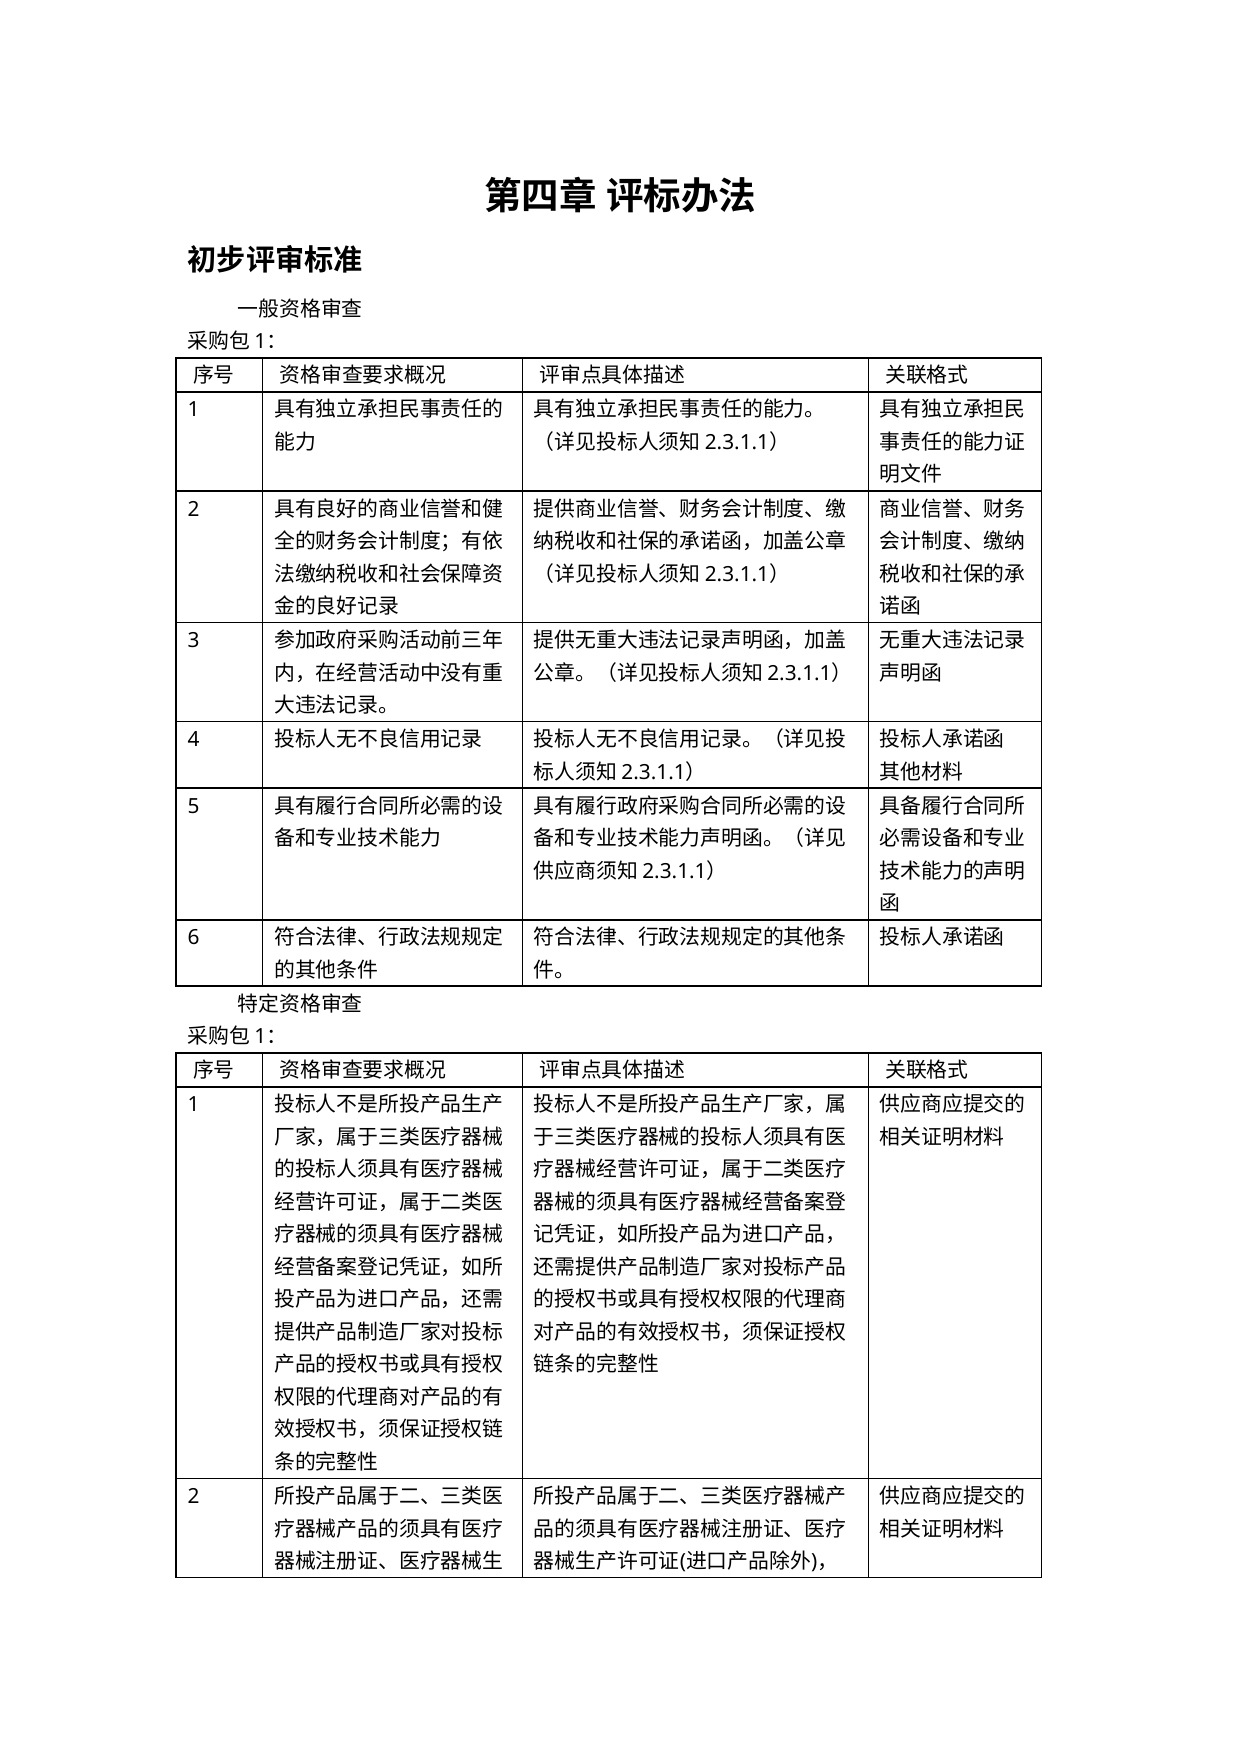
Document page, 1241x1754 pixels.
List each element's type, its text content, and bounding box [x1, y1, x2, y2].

table_cell 具有独立承担民事责任的能力。（详见投标人须知2.3.1.1） [523, 393, 868, 490]
table_header 资格审查要求概况 [263, 1054, 522, 1086]
table_cell 具有良好的商业信誉和健全的财务会计制度；有依法缴纳税收和社会保障资金的良好记录 [263, 492, 522, 622]
text 特定资格审查 [187, 987, 1053, 1019]
table_cell 投标人无不良信用记录。（详见投标人须知2.3.1.1） [523, 722, 868, 787]
table_cell 投标人承诺函 其他材料 [869, 722, 1041, 787]
table_cell 符合法律、行政法规规定的其他条件。 [523, 921, 868, 985]
table_cell 供应商应提交的相关证明材料 [869, 1479, 1041, 1577]
table_cell 1 [177, 393, 262, 490]
text 采购包1： [187, 1019, 1053, 1052]
table_header 评审点具体描述 [523, 359, 868, 391]
table_header 序号 [177, 359, 262, 391]
table_header 关联格式 [869, 359, 1041, 391]
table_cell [263, 1479, 522, 1577]
table_cell 投标人无不良信用记录 [263, 722, 522, 787]
table_cell 6 [177, 921, 262, 985]
table_cell 无重大违法记录声明函 [869, 623, 1041, 721]
table_cell 具有独立承担民事责任的能力证明文件 [869, 393, 1041, 490]
table_cell 4 [177, 722, 262, 787]
text 一般资格审查 [187, 292, 1053, 324]
table_cell 提供无重大违法记录声明函，加盖公章。（详见投标人须知2.3.1.1） [523, 623, 868, 721]
table_header 序号 [177, 1054, 262, 1086]
table_cell 符合法律、行政法规规定的其他条件 [263, 921, 522, 985]
table_cell 3 [177, 623, 262, 721]
table_cell 2 [177, 1479, 262, 1577]
table_cell 1 [177, 1088, 262, 1478]
table_cell 提供商业信誉、财务会计制度、缴纳税收和社保的承诺函，加盖公章（详见投标人须知2.3.1.1） [523, 492, 868, 622]
table_cell 具备履行合同所必需设备和专业技术能力的声明函 [869, 789, 1041, 919]
table_header 关联格式 [869, 1054, 1041, 1086]
table_cell 5 [177, 789, 262, 919]
table_cell 投标人不是所投产品生产厂家，属于三类医疗器械的投标人须具有医疗器械经营许可证，属于二类医疗器械的须具有医疗器械经营备案登记凭证，如所投产品为进口产品，还需提供产品制造厂家对投标产品的授权书或具有授权权限的代理商对产品的有效授权书，须保证授权链条的完整性 [523, 1088, 868, 1478]
table_cell 具有独立承担民事责任的能力 [263, 393, 522, 490]
table_cell 具有履行政府采购合同所必需的设备和专业技术能力声明函。（详见供应商须知2.3.1.1） [523, 789, 868, 919]
table_header 资格审查要求概况 [263, 359, 522, 391]
text 采购包1： [187, 324, 1053, 357]
table_cell 供应商应提交的相关证明材料 [869, 1088, 1041, 1478]
text 第四章 评标办法 [187, 162, 1053, 227]
table_header 评审点具体描述 [523, 1054, 868, 1086]
table_cell 2 [177, 492, 262, 622]
table_cell 参加政府采购活动前三年内，在经营活动中没有重大违法记录。 [263, 623, 522, 721]
text 初步评审标准 [187, 227, 1053, 292]
table_cell 商业信誉、财务会计制度、缴纳税收和社保的承诺函 [869, 492, 1041, 622]
table_cell 投标人不是所投产品生产厂家，属于三类医疗器械的投标人须具有医疗器械经营许可证，属于二类医疗器械的须具有医疗器械经营备案登记凭证，如所投产品为进口产品，还需提供产品制造厂家对投标产品的授权书或具有授权权限的代理商对产品的有效授权书，须保证授权链条的完整性 [263, 1088, 522, 1478]
table_cell 投标人承诺函 [869, 921, 1041, 985]
table_cell 具有履行合同所必需的设备和专业技术能力 [263, 789, 522, 919]
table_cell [523, 1479, 868, 1577]
